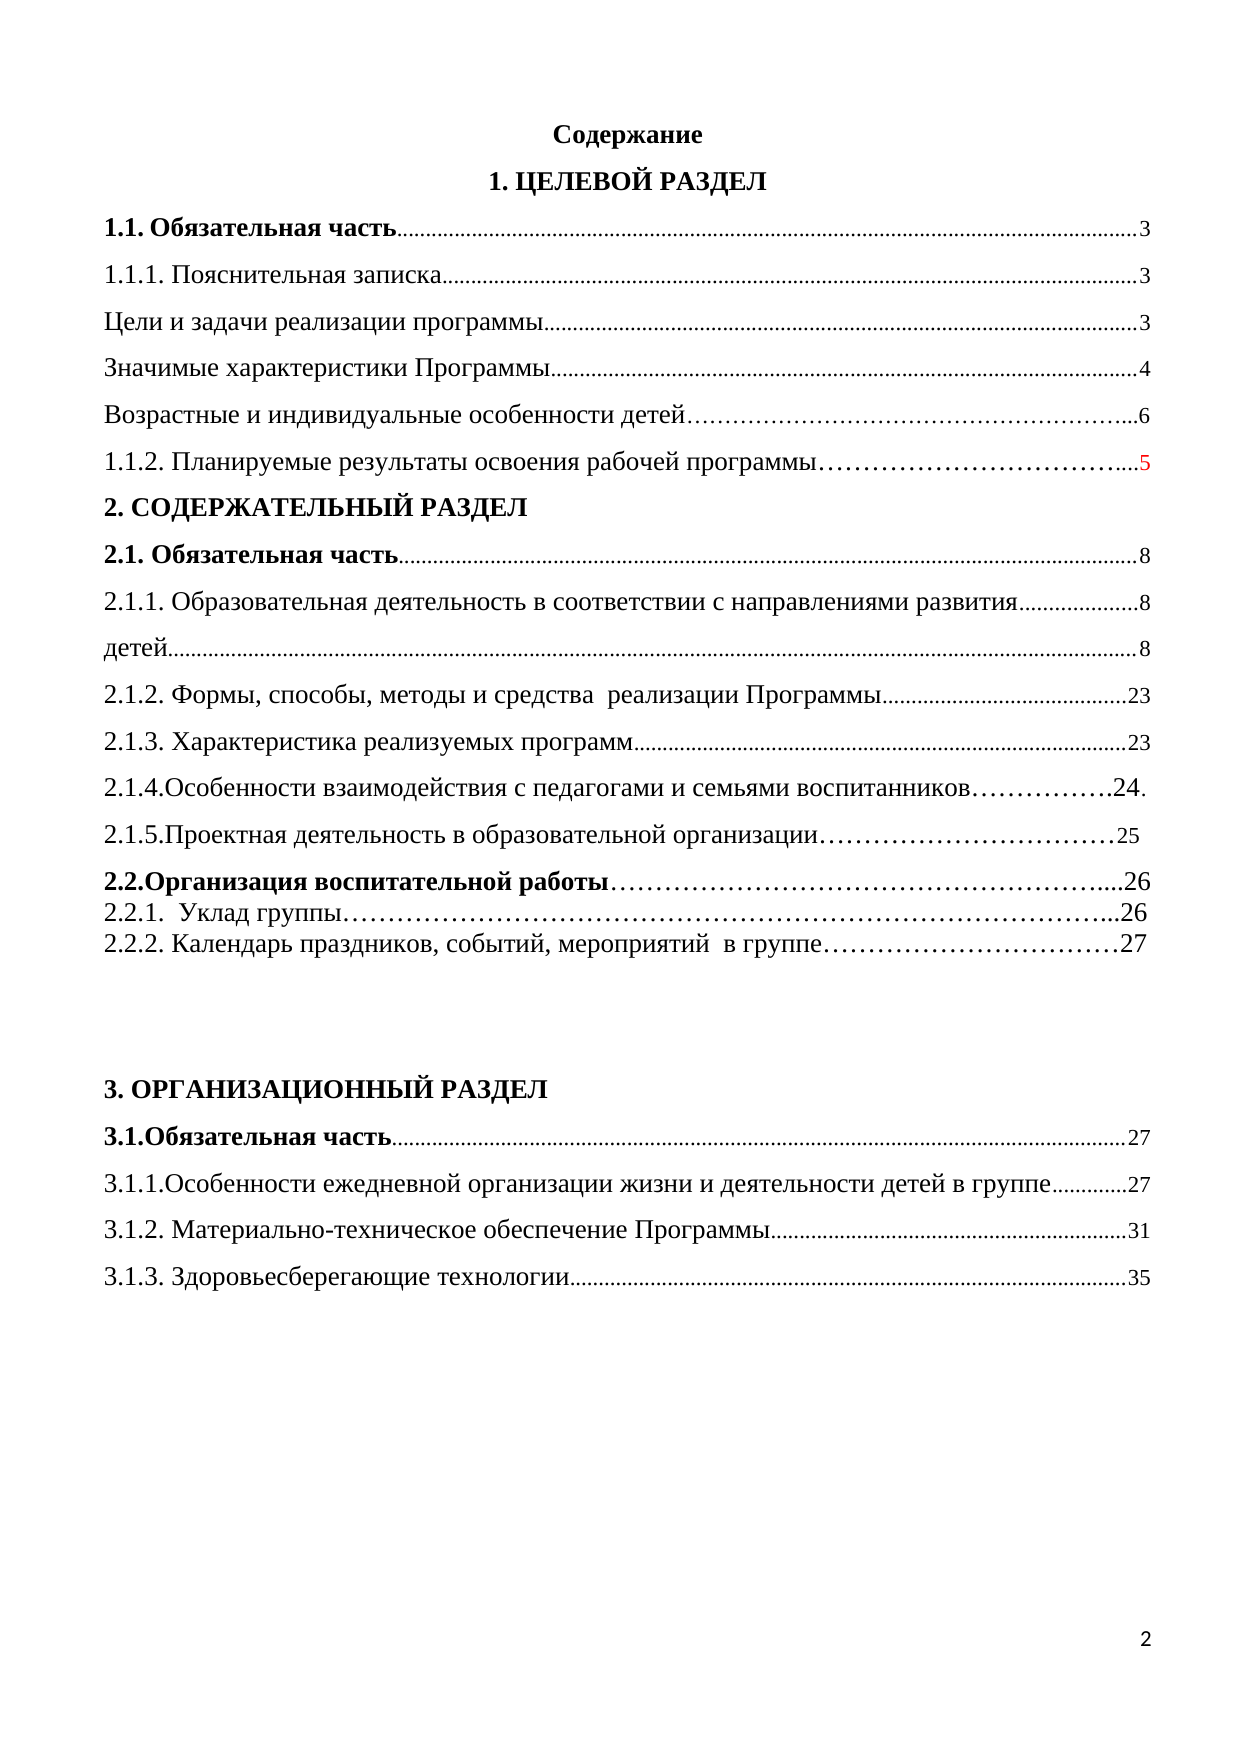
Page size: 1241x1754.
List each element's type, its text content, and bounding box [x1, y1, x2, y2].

text Содержание [103, 118, 1152, 149]
